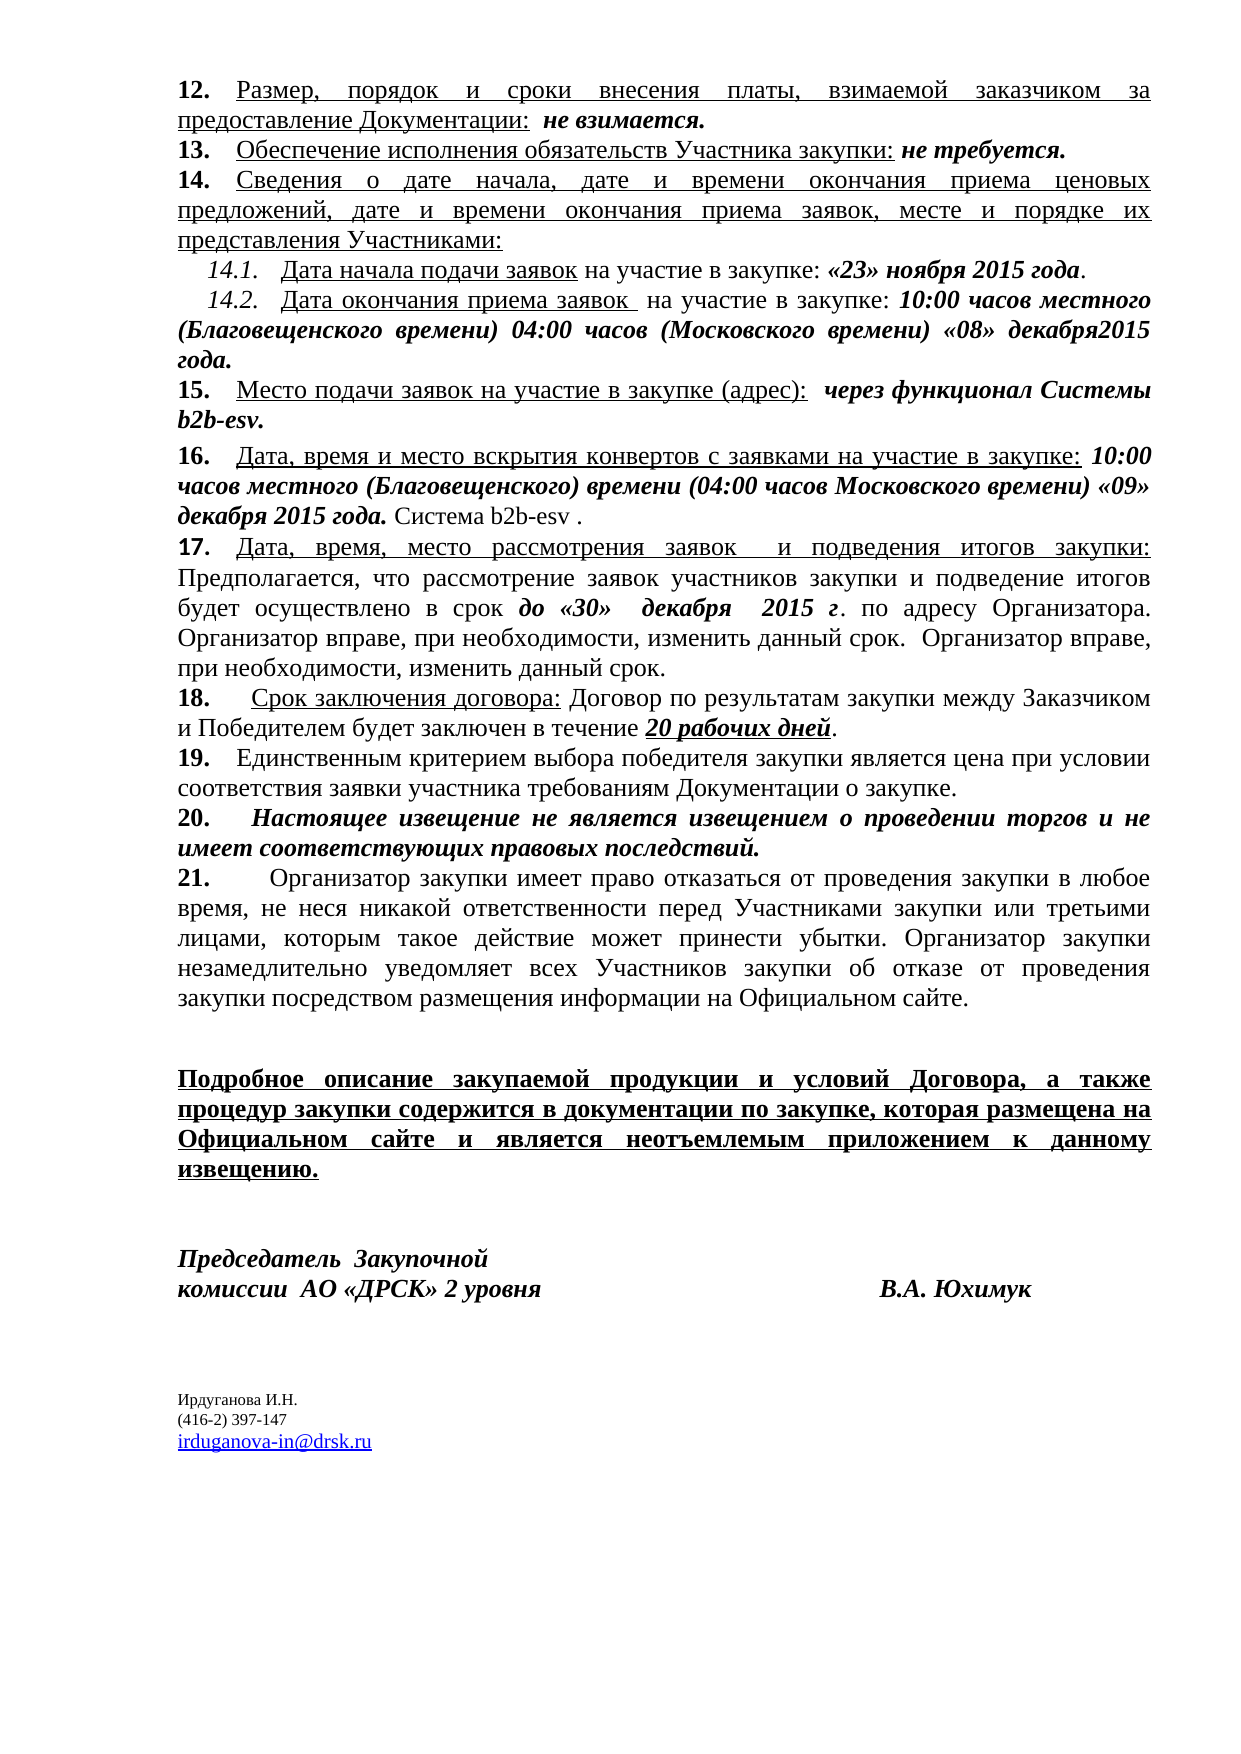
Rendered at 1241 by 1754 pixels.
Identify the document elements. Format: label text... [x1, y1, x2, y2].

list Дата, время, место рассмотрения заявок и подведения итогов закупки: Предполагается, что рассмотрение заявок участников закупки и подведение итогов будет осуществлено в срок до «30» декабря 2015 г. по адресу Организатора. Организатор вправе, при необходимости, изменить данный срок. Организатор вправе, при необходимости, изменить данный срок. [177, 530, 1152, 682]
text (416-2) 397-147 [177, 1409, 1152, 1428]
text Подробное описание закупаемой продукции и условий Договора, а также процедур закупки содержится в документации по закупке, которая размещена на Официальном сайте и является неотъемлемым приложением к данному извещению. [177, 1063, 1152, 1089]
text Подробное описание закупаемой продукции и условий Договора, а также процедур закупки содержится в документации по закупке, которая размещена на Официальном сайте и является неотъемлемым приложением к данному извещению. [177, 1090, 1152, 1119]
list Срок заключения договора: Договор по результатам закупки между Заказчиком и Победителем будет заключен в течение 20 рабочих дней. [177, 682, 1152, 742]
list Дата, время и место вскрытия конвертов с заявками на участие в закупке: 10:00 часов местного (Благовещенского) времени (04:00 часов Московского времени) «09» декабря 2015 года. Система b2b-esv . [177, 440, 1152, 530]
list Настоящее извещение не является извещением о проведении торгов и не имеет соответствующих правовых последствий. [177, 802, 1152, 862]
text Ирдуганова И.Н. [177, 1390, 1152, 1409]
list Сведения о дате начала, дате и времени окончания приема ценовых предложений, дате и времени окончания приема заявок, месте и порядке их представления Участниками: [177, 221, 1152, 254]
list Сведения о дате начала, дате и времени окончания приема ценовых предложений, дате и времени окончания приема заявок, месте и порядке их представления Участниками: [177, 164, 1152, 220]
list Размер, порядок и сроки внесения платы, взимаемой заказчиком за предоставление Документации: не взимается. [177, 74, 1152, 134]
list Единственным критерием выбора победителя закупки является цена при условии соответствия заявки участника требованиям Документации о закупке. [177, 742, 1152, 802]
text Подробное описание закупаемой продукции и условий Договора, а также процедур закупки содержится в документации по закупке, которая размещена на Официальном сайте и является неотъемлемым приложением к данному извещению. [177, 1150, 1152, 1183]
list Организатор закупки имеет право отказаться от проведения закупки в любое время, не неся никакой ответственности перед Участниками закупки или третьими лицами, которым такое действие может принести убытки. Организатор закупки незамедлительно уведомляет всех Участников закупки об отказе от проведения закупки посредством размещения информации на Официальном сайте. [177, 862, 1152, 1012]
list Дата начала подачи заявок на участие в закупке: «23» ноября 2015 года. [207, 254, 1152, 284]
text irduganova-in@drsk.ru [177, 1428, 1152, 1453]
list Обеспечение исполнения обязательств Участника закупки: не требуется. [177, 134, 1152, 164]
text Подробное описание закупаемой продукции и условий Договора, а также процедур закупки содержится в документации по закупке, которая размещена на Официальном сайте и является неотъемлемым приложением к данному извещению. [177, 1120, 1152, 1149]
list Дата окончания приема заявок на участие в закупке: 10:00 часов местного (Благовещенского времени) 04:00 часов (Московского времени) «08» декабря2015 года. [177, 284, 1152, 374]
list Место подачи заявок на участие в закупке (адрес): через функционал Системы b2b-esv. [177, 374, 1152, 434]
text комиссии АО «ДРСК» 2 уровня В.А. Юхимук [177, 1273, 1152, 1303]
text Председатель Закупочной [177, 1243, 1152, 1273]
